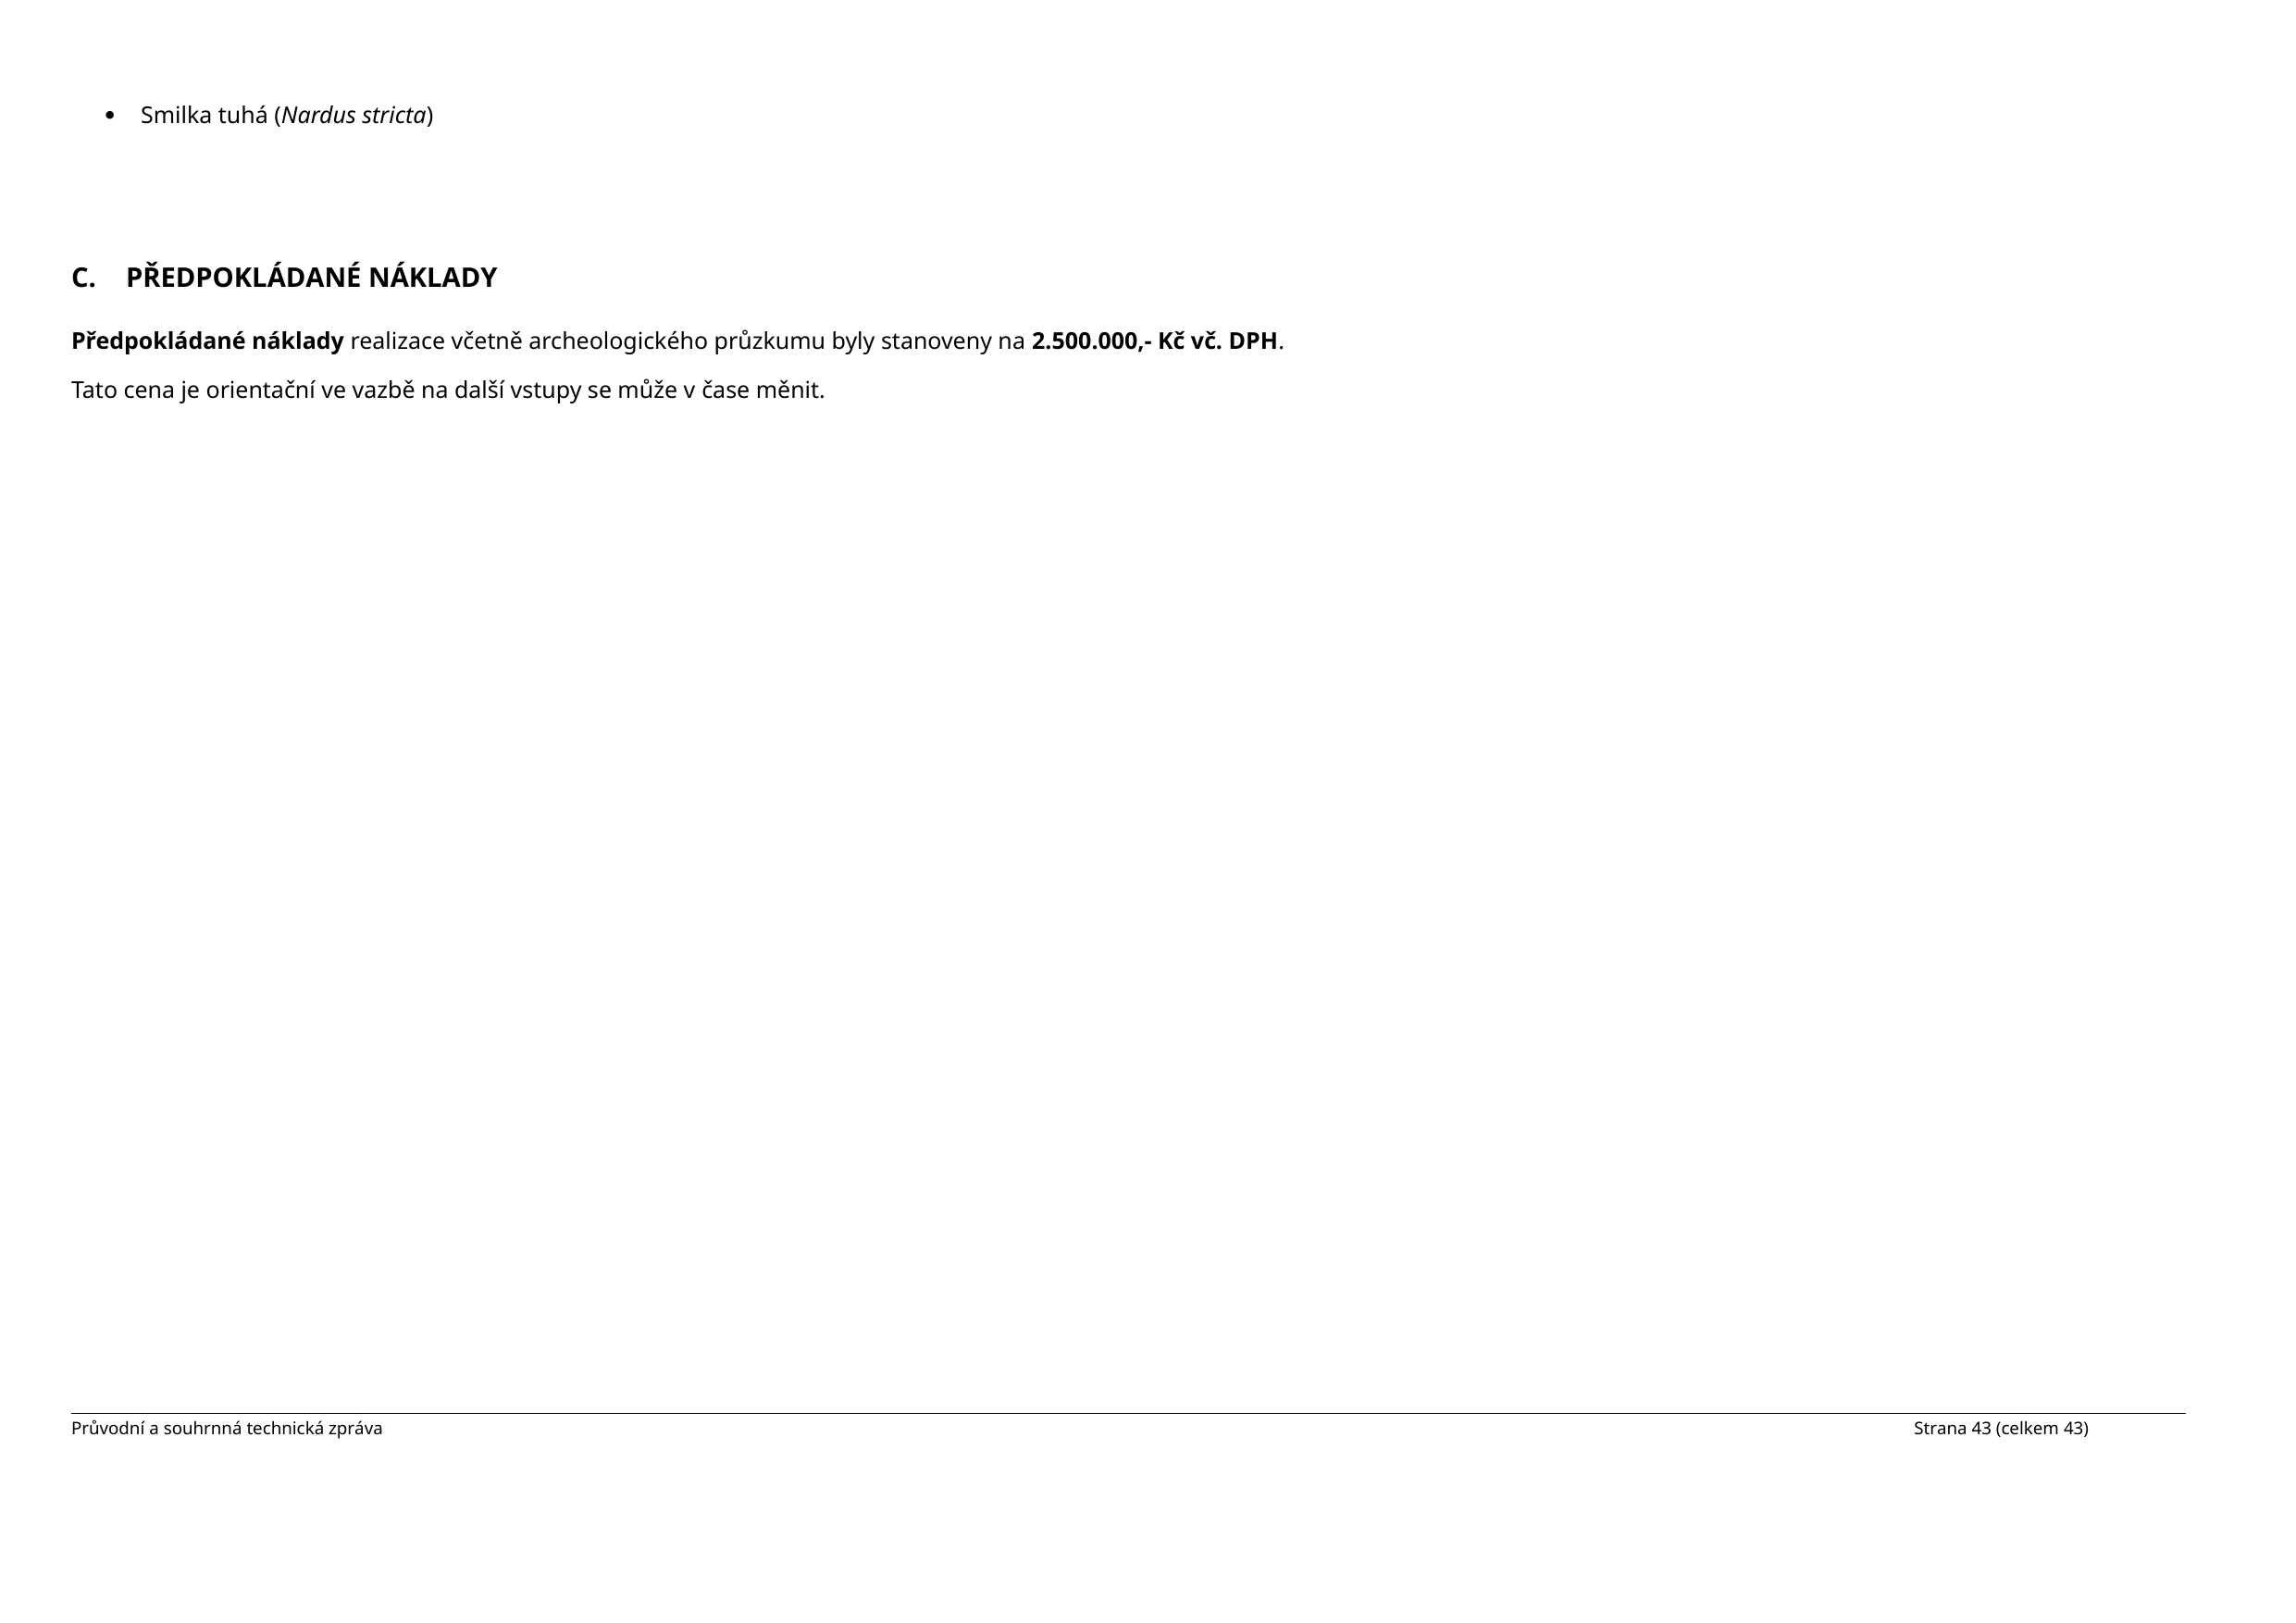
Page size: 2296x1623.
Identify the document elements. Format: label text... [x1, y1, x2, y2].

list Tato cena je orientační ve vazbě na další vstupy se může v čase měnit. [71, 373, 2186, 404]
text C. PŘEDPOKLÁDANÉ NÁKLADY [71, 258, 2186, 294]
list Předpokládané náklady realizace včetně archeologického průzkumu byly stanoveny na 2.500.000,- Kč vč. DPH. [71, 325, 2186, 356]
list Smilka tuhá (Nardus stricta) [105, 98, 2186, 130]
